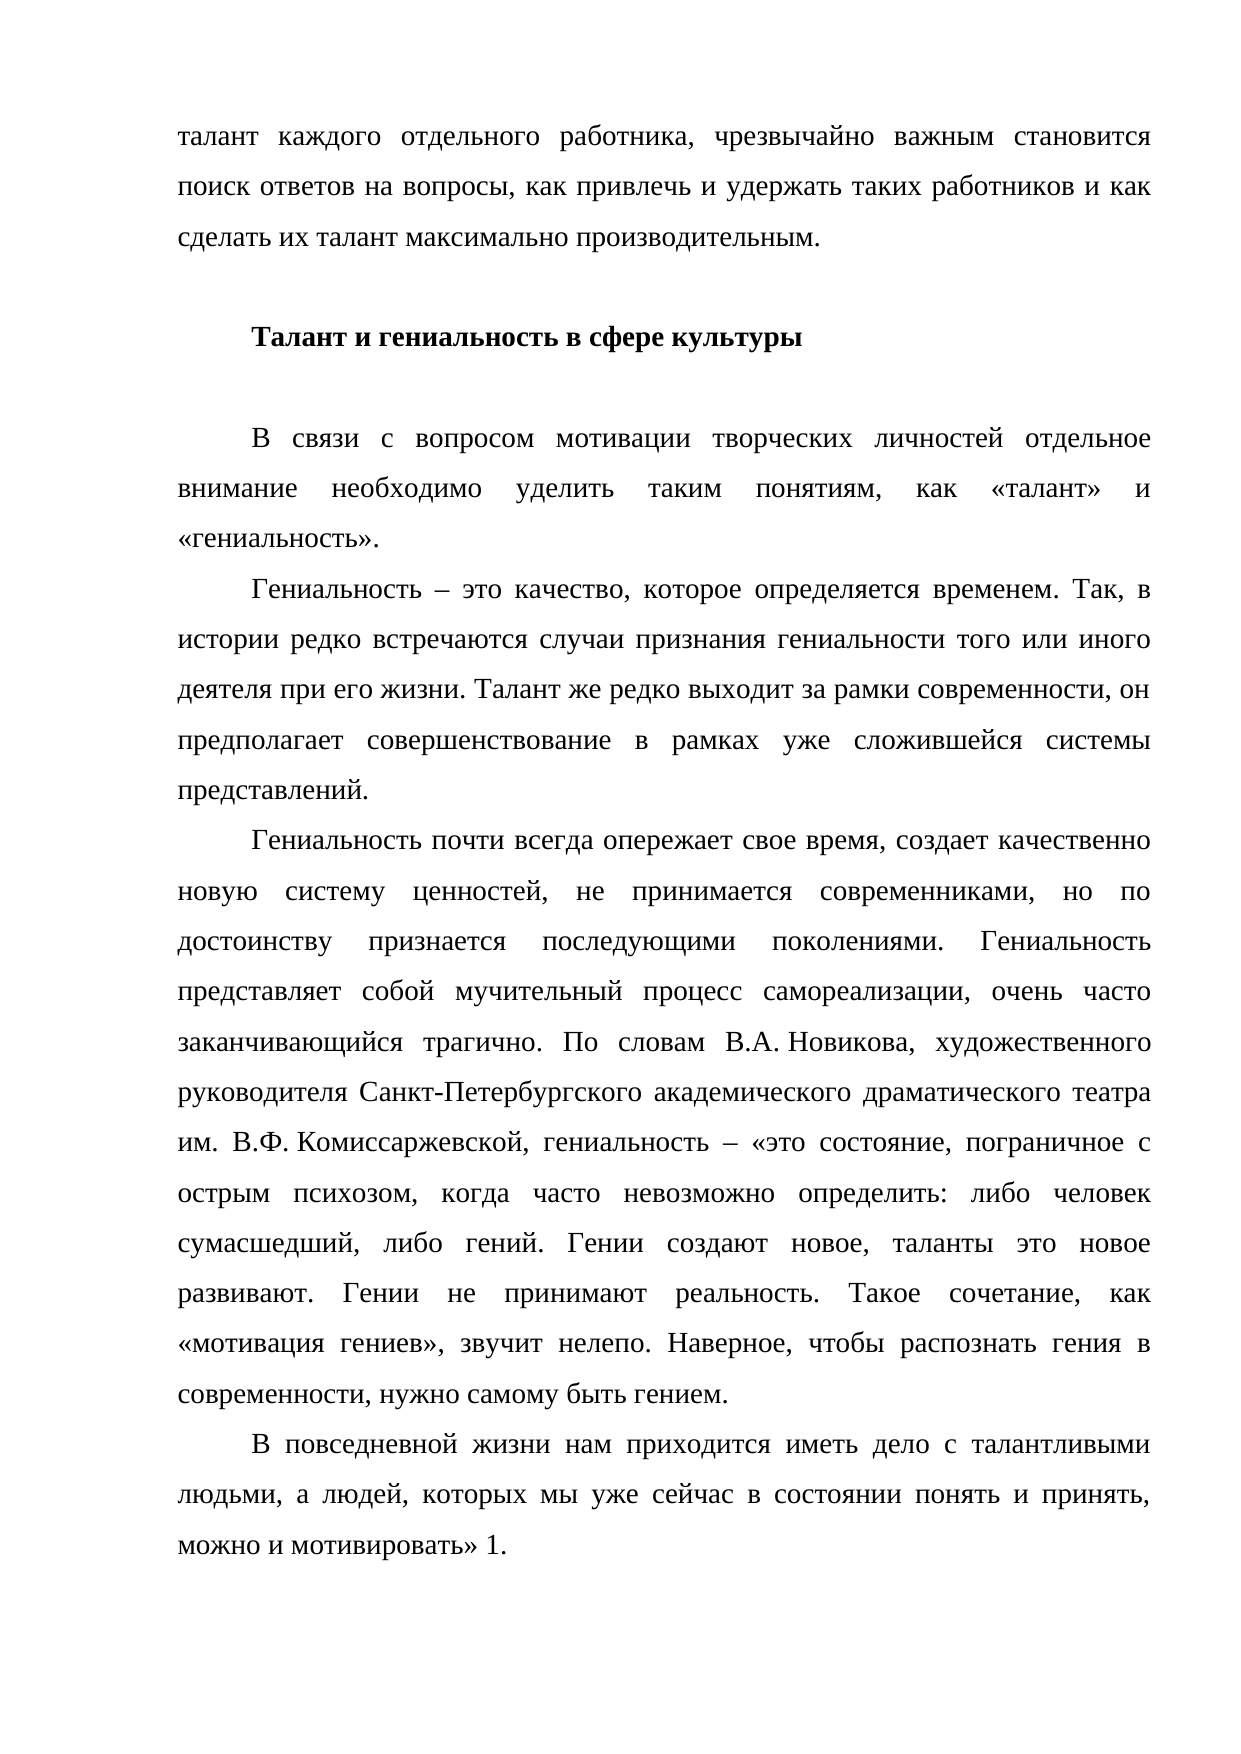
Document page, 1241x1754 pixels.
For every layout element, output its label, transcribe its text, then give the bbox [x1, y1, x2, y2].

text Талант и гениальность в сфере культуры [177, 319, 1152, 353]
text Гениальность почти всегда опережает свое время, создает качественно новую систему ценностей, не принимается современниками, но по достоинству признается последующими поколениями. Гениальность представляет собой мучительный процесс самореализации, очень часто заканчивающийся трагично. По словам В.А. Новикова, художественного руководителя Санкт-Петербургского академического драматического театра им. В.Ф. Комиссаржевской, гениальность – «это состояние, пограничное с острым психозом, когда часто невозможно определить: либо человек сумасшедший, либо гений. Гении создают новое, таланты это новое развивают. Гении не принимают реальность. Такое сочетание, как «мотивация гениев», звучит нелепо. Наверное, чтобы распознать гения в современности, нужно самому быть гением. [177, 822, 1152, 1409]
text В повседневной жизни нам приходится иметь дело с талантливыми людьми, а людей, которых мы уже сейчас в состоянии понять и принять, можно и мотивировать» 1. [177, 1426, 1152, 1560]
text В связи с вопросом мотивации творческих личностей отдельное внимание необходимо уделить таким понятиям, как «талант» и «гениальность». [177, 420, 1152, 554]
text Гениальность – это качество, которое определяется временем. Так, в истории редко встречаются случаи признания гениальности того или иного деятеля при его жизни. Талант же редко выходит за рамки современности, он предполагает совершенствование в рамках уже сложившейся системы представлений. [177, 571, 1152, 806]
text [177, 118, 1152, 252]
